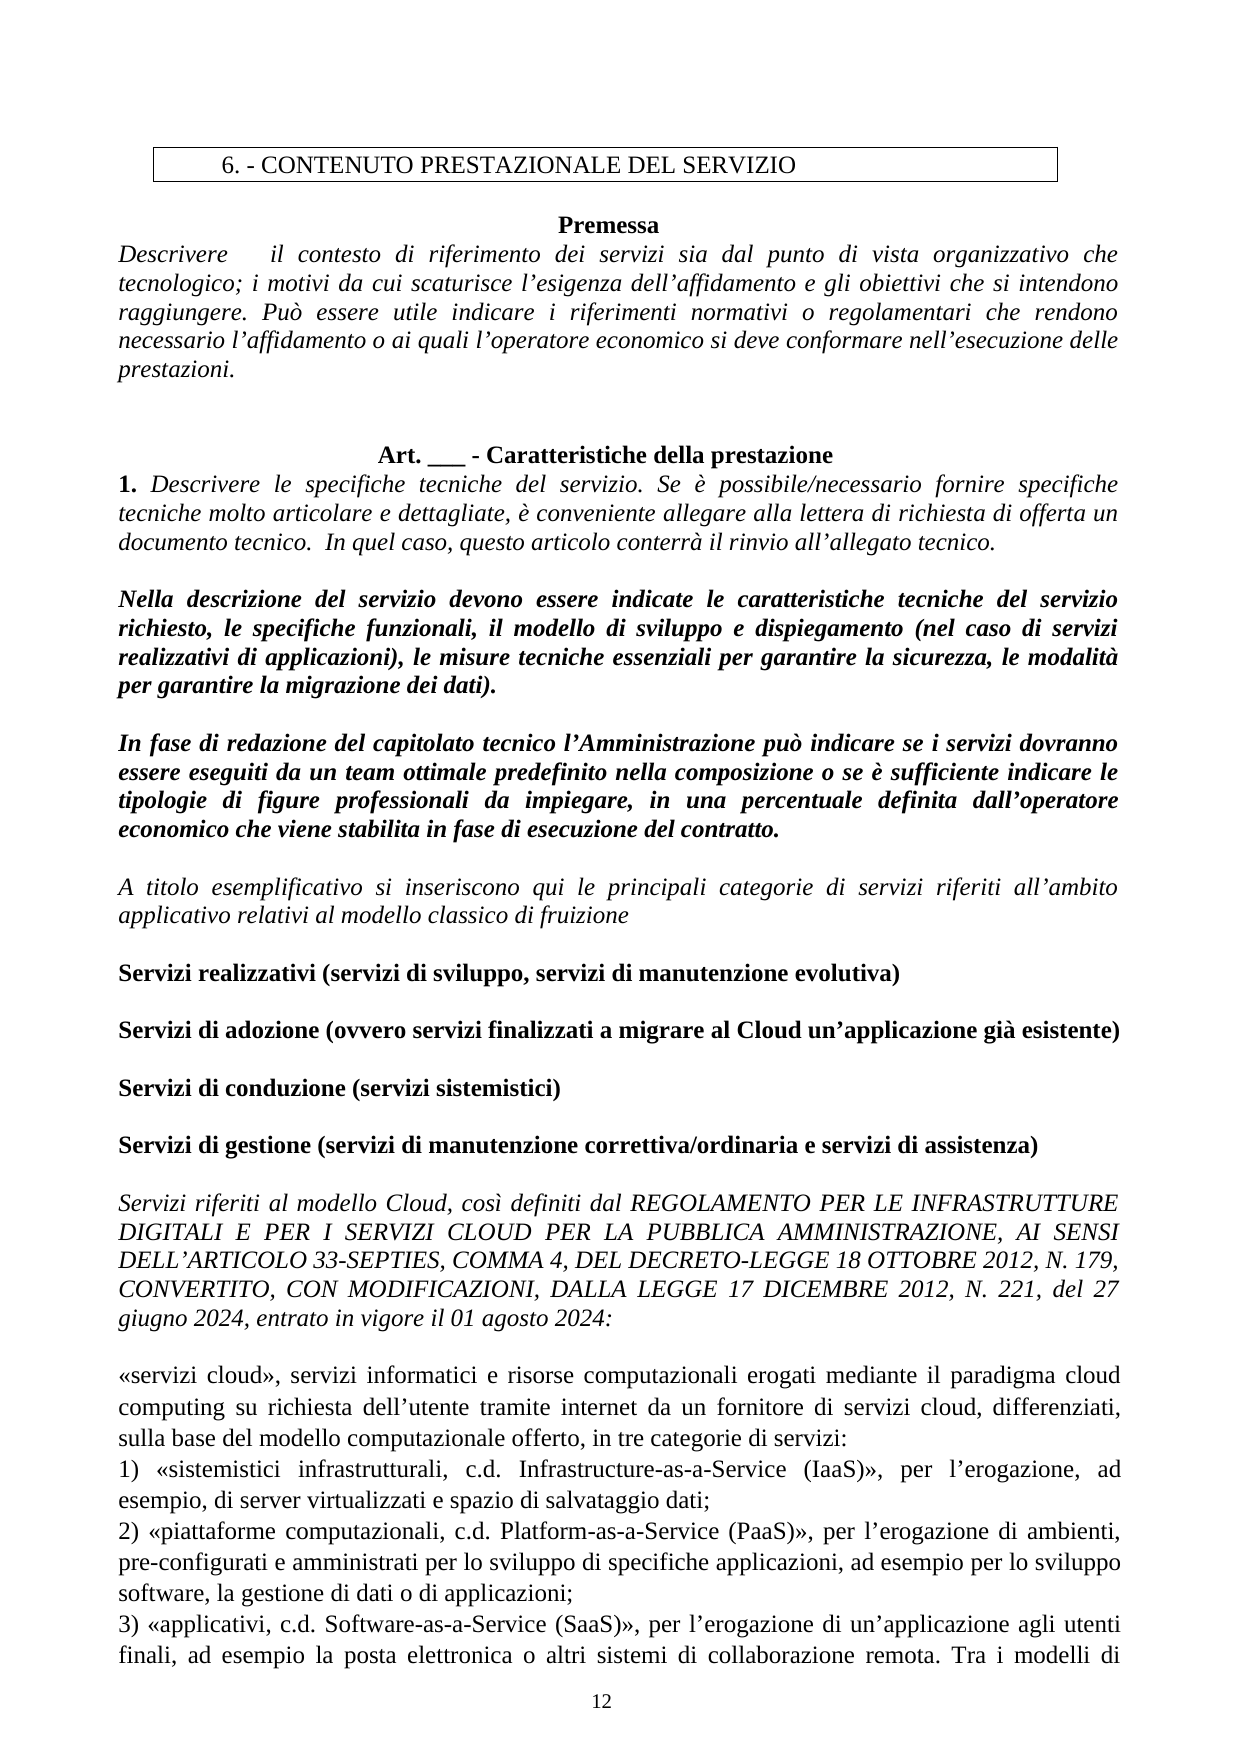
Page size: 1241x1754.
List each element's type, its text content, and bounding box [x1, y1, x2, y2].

text 1) «sistemistici infrastrutturali, c.d. Infrastructure-as-a-Service (IaaS)», per l’erogazione, ad esempio, di server virtualizzati e spazio di salvataggio dati; [118, 1454, 1122, 1513]
text In fase di redazione del capitolato tecnico l’Amministrazione può indicare se i servizi dovranno essere eseguiti da un team ottimale predefinito nella composizione o se è sufficiente indicare le tipologie di figure professionali da impiegare, in una percentuale definita dall’operatore economico che viene stabilita in fase di esecuzione del contratto. [118, 728, 1122, 843]
subtitle Premessa [162, 211, 1048, 239]
subtitle Servizi realizzativi (servizi di sviluppo, servizi di manutenzione evolutiva) [118, 958, 1122, 987]
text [118, 1609, 1122, 1669]
text 2) «piattaforme computazionali, c.d. Platform-as-a-Service (PaaS)», per l’erogazione di ambienti, pre-configurati e amministrati per lo sviluppo di specifiche applicazioni, ad esempio per lo sviluppo software, la gestione di dati o di applicazioni; [118, 1516, 1122, 1607]
subtitle Servizi di gestione (servizi di manutenzione correttiva/ordinaria e servizi di assistenza) [118, 1131, 1122, 1159]
text Servizi riferiti al modello Cloud, così definiti dal REGOLAMENTO PER LE INFRASTRUTTURE DIGITALI E PER I SERVIZI CLOUD PER LA PUBBLICA AMMINISTRAZIONE, AI SENSI DELL’ARTICOLO 33-SEPTIES, COMMA 4, DEL DECRETO-LEGGE 18 OTTOBRE 2012, N. 179, CONVERTITO, CON MODIFICAZIONI, DALLA LEGGE 17 DICEMBRE 2012, N. 221, del 27 giugno 2024, entrato in vigore il 01 agosto 2024: [118, 1188, 1122, 1332]
text «servizi cloud», servizi informatici e risorse computazionali erogati mediante il paradigma cloud computing su richiesta dell’utente tramite internet da un fornitore di servizi cloud, differenziati, sulla base del modello computazionale offerto, in tre categorie di servizi: [118, 1361, 1122, 1451]
text A titolo esemplificativo si inseriscono qui le principali categorie di servizi riferiti all’ambito applicativo relativi al modello classico di fruizione [118, 872, 1122, 929]
subtitle 6. - CONTENUTO PRESTAZIONALE DEL SERVIZIO [154, 148, 1057, 181]
subtitle Servizi di conduzione (servizi sistemistici) [118, 1073, 1122, 1102]
subtitle Art. ___ - Caratteristiche della prestazione [162, 441, 1048, 469]
subtitle Servizi di adozione (ovvero servizi finalizzati a migrare al Cloud un’applicazione già esistente) [118, 1016, 1122, 1044]
text Descrivere il contesto di riferimento dei servizi sia dal punto di vista organizzativo che tecnologico; i motivi da cui scaturisce l’esigenza dell’affidamento e gli obiettivi che si intendono raggiungere. Può essere utile indicare i riferimenti normativi o regolamentari che rendono necessario l’affidamento o ai quali l’operatore economico si deve conformare nell’esecuzione delle prestazioni. [118, 239, 1122, 383]
text Nella descrizione del servizio devono essere indicate le caratteristiche tecniche del servizio richiesto, le specifiche funzionali, il modello di sviluppo e dispiegamento (nel caso di servizi realizzativi di applicazioni), le misure tecniche essenziali per garantire la sicurezza, le modalità per garantire la migrazione dei dati). [118, 584, 1122, 699]
text 1. Descrivere le specifiche tecniche del servizio. Se è possibile/necessario fornire specifiche tecniche molto articolare e dettagliate, è conveniente allegare alla lettera di richiesta di offerta un documento tecnico. In quel caso, questo articolo conterrà il rinvio all’allegato tecnico. [118, 469, 1122, 556]
